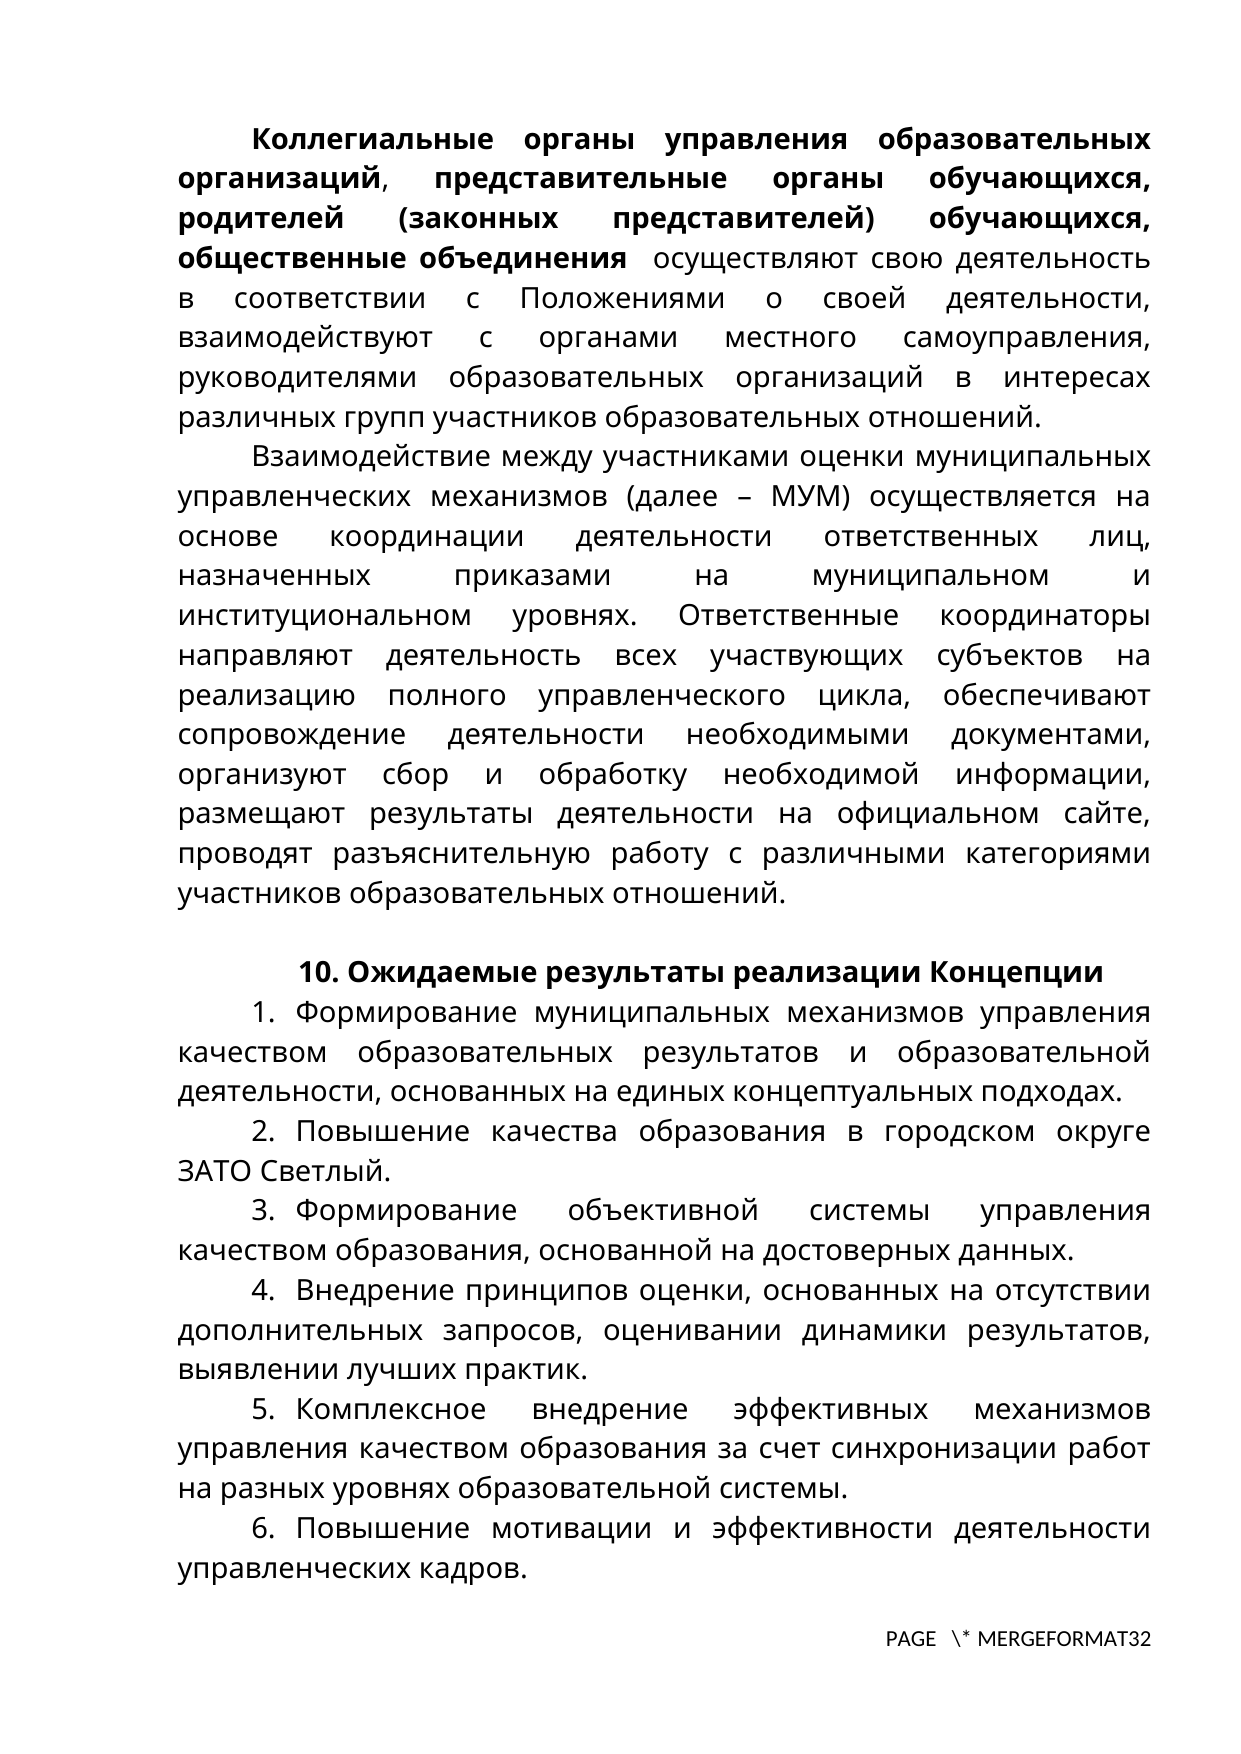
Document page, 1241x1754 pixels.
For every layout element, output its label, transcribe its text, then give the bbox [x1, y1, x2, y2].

text Взаимодействие между участниками оценки муниципальных управленческих механизмов (далее – МУМ) осуществляется на основе координации деятельности ответственных лиц, назначенных приказами на муниципальном и институциональном уровнях. Ответственные координаторы направляют деятельность всех участвующих субъектов на реализацию полного управленческого цикла, обеспечивают сопровождение деятельности необходимыми документами, организуют сбор и обработку необходимой информации, размещают результаты деятельности на официальном сайте, проводят разъяснительную работу с различными категориями участников образовательных отношений. [177, 436, 1152, 912]
list Повышение мотивации и эффективности деятельности управленческих кадров. [177, 1507, 1152, 1587]
list Комплексное внедрение эффективных механизмов управления качеством образования за счет синхронизации работ на разных уровнях образовательной системы. [177, 1388, 1152, 1507]
list Повышение качества образования в городском округе ЗАТО Светлый. [177, 1110, 1152, 1190]
text 10. Ожидаемые результаты реализации Концепции [177, 952, 1152, 991]
text Коллегиальные органы управления образовательных организаций, представительные органы обучающихся, родителей (законных представителей) обучающихся, общественные объединения осуществляют свою деятельность в соответствии с Положениями о своей деятельности, взаимодействуют с органами местного самоуправления, руководителями образовательных организаций в интересах различных групп участников образовательных отношений. [177, 118, 1152, 436]
list Внедрение принципов оценки, основанных на отсутствии дополнительных запросов, оценивании динамики результатов, выявлении лучших практик. [177, 1269, 1152, 1388]
list Формирование объективной системы управления качеством образования, основанной на достоверных данных. [177, 1190, 1152, 1269]
list Формирование муниципальных механизмов управления качеством образовательных результатов и образовательной деятельности, основанных на единых концептуальных подходах. [177, 991, 1152, 1110]
